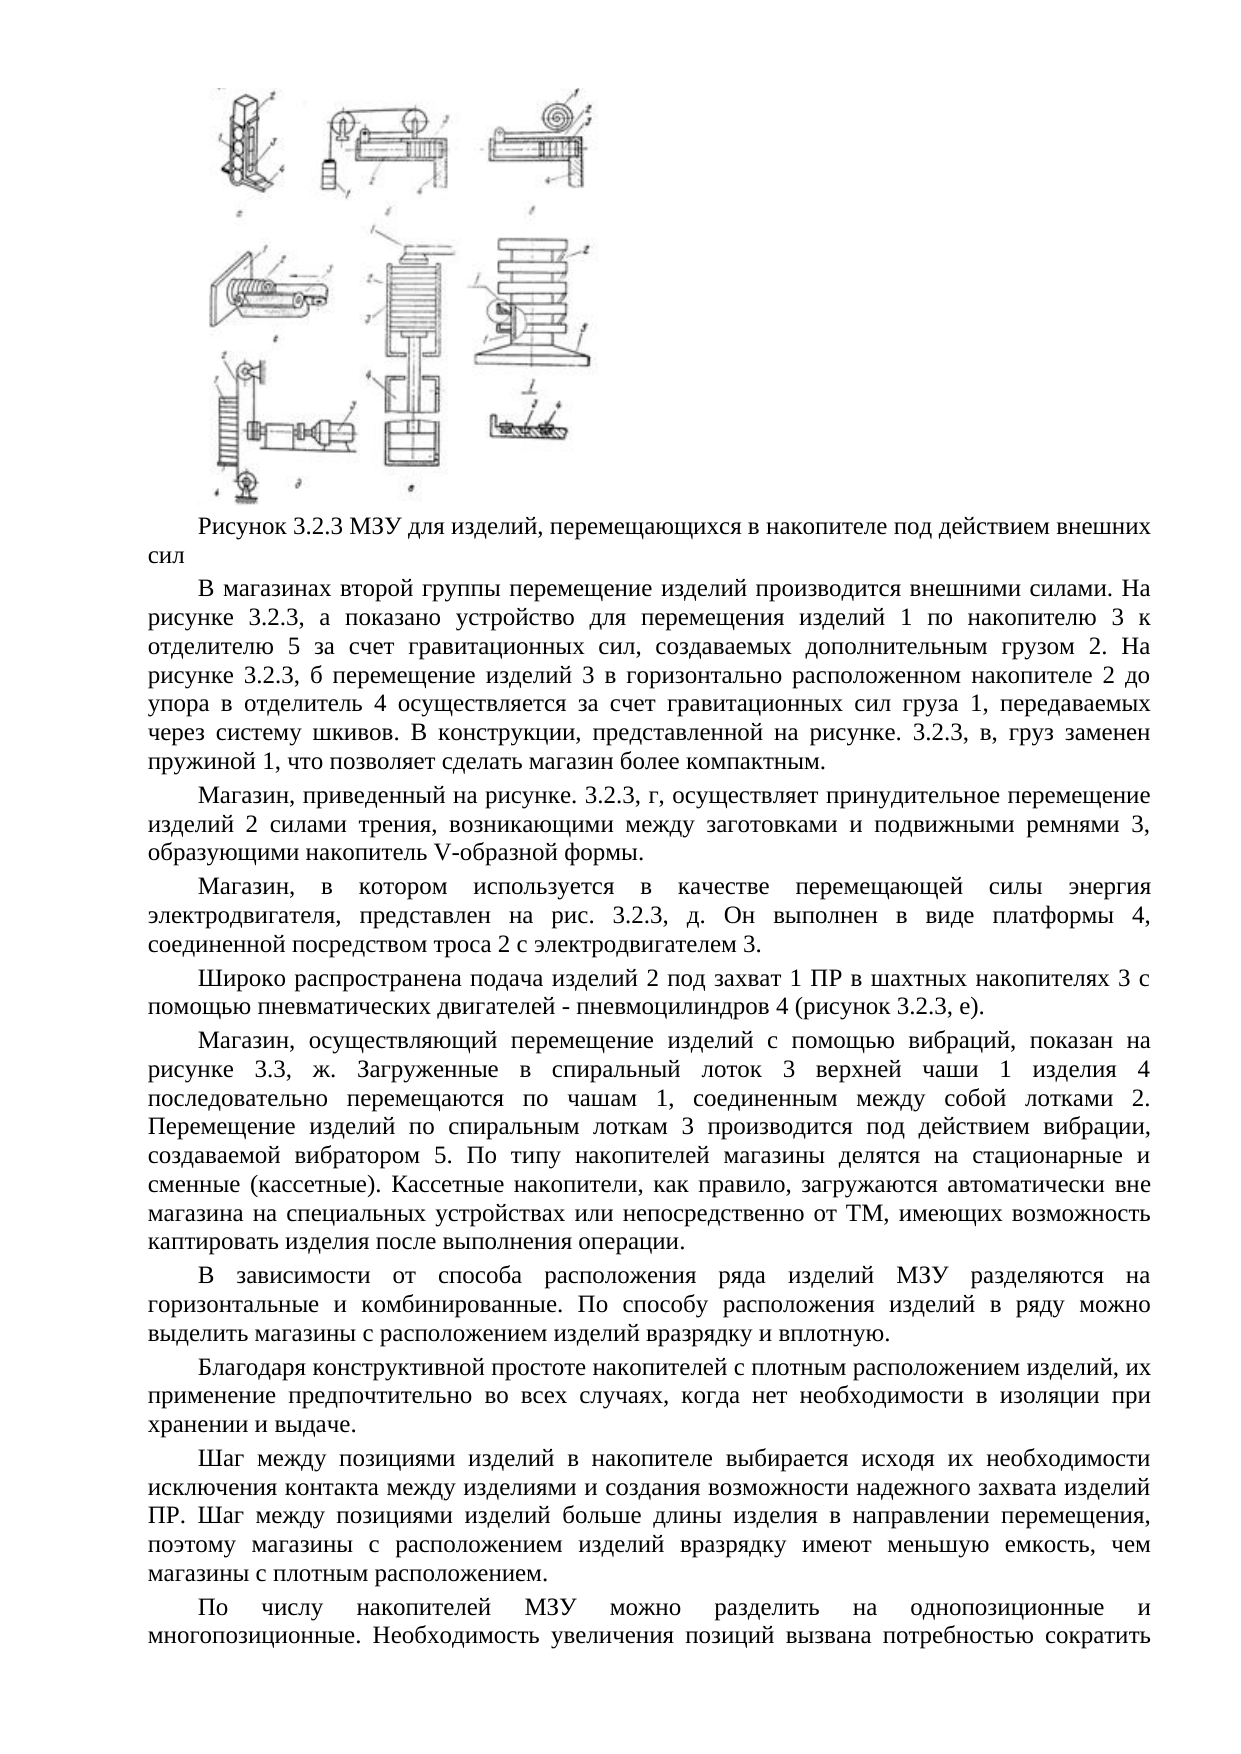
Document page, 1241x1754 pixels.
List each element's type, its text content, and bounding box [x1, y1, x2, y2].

text Шаг между позициями изделий в накопителе выбирается исходя их необходимости исключения контакта между изделиями и создания возможности надежного захвата изделий ПР. Шаг между позициями изделий больше длины изделия в направлении перемещения, поэтому магазины с расположением изделий вразрядку имеют меньшую емкость, чем магазины с плотным расположением. [148, 1443, 1152, 1587]
text Магазин, осуществляющий перемещение изделий с помощью вибраций, показан на рисунке 3.3, ж. Загруженные в спиральный лоток 3 верхней чаши 1 изделия 4 последовательно перемещаются по чашам 1, соединенным между собой лотками 2. Перемещение изделий по спиральным лоткам 3 производится под действием вибрации, создаваемой вибратором 5. По типу накопителей магазины делятся на стационарные и сменные (кассетные). Кассетные накопители, как правило, загружаются автоматически вне магазина на специальных устройствах или непосредственно от ТМ, имеющих возможность каптировать изделия после выполнения операции. [148, 1025, 1152, 1255]
text Широко распространена подача изделий 2 под захват 1 ПР в шахтных накопителях 3 с помощью пневматических двигателей - пневмоцилиндров 4 (рисунок 3.2.3, е). [148, 963, 1152, 1020]
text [148, 1592, 1152, 1649]
text Благодаря конструктивной простоте накопителей с плотным расположением изделий, их применение предпочтительно во всех случаях, когда нет необходимости в изоляции при хранении и выдаче. [148, 1352, 1152, 1438]
text Магазин, в котором используется в качестве перемещающей силы энергия электродвигателя, представлен на рис. 3.2.3, д. Он выполнен в виде платформы 4, соединенной посредством троса 2 с электродвигателем 3. [148, 871, 1152, 957]
picture [197, 88, 617, 506]
text В зависимости от способа расположения ряда изделий МЗУ разделяются на горизонтальные и комбинированные. По способу расположения изделий в ряду можно выделить магазины с расположением изделий вразрядку и вплотную. [148, 1260, 1152, 1347]
text В магазинах второй группы перемещение изделий производится внешними силами. На рисунке 3.2.3, а показано устройство для перемещения изделий 1 по накопителю 3 к отделителю 5 за счет гравитационных сил, создаваемых дополнительным грузом 2. На рисунке 3.2.3, б перемещение изделий 3 в горизонтально расположенном накопителе 2 до упора в отделитель 4 осуществляется за счет гравитационных сил груза 1, передаваемых через систему шкивов. В конструкции, представленной на рисунке. 3.2.3, в, груз заменен пружиной 1, что позволяет сделать магазин более компактным. [148, 573, 1152, 775]
text Рисунок 3.2.3 МЗУ для изделий, перемещающихся в накопителе под действием внешних сил [148, 511, 1152, 568]
text Магазин, приведенный на рисунке. 3.2.3, г, осуществляет принудительное перемещение изделий 2 силами трения, возникающими между заготовками и подвижными ремнями 3, образующими накопитель V-образной формы. [148, 780, 1152, 866]
